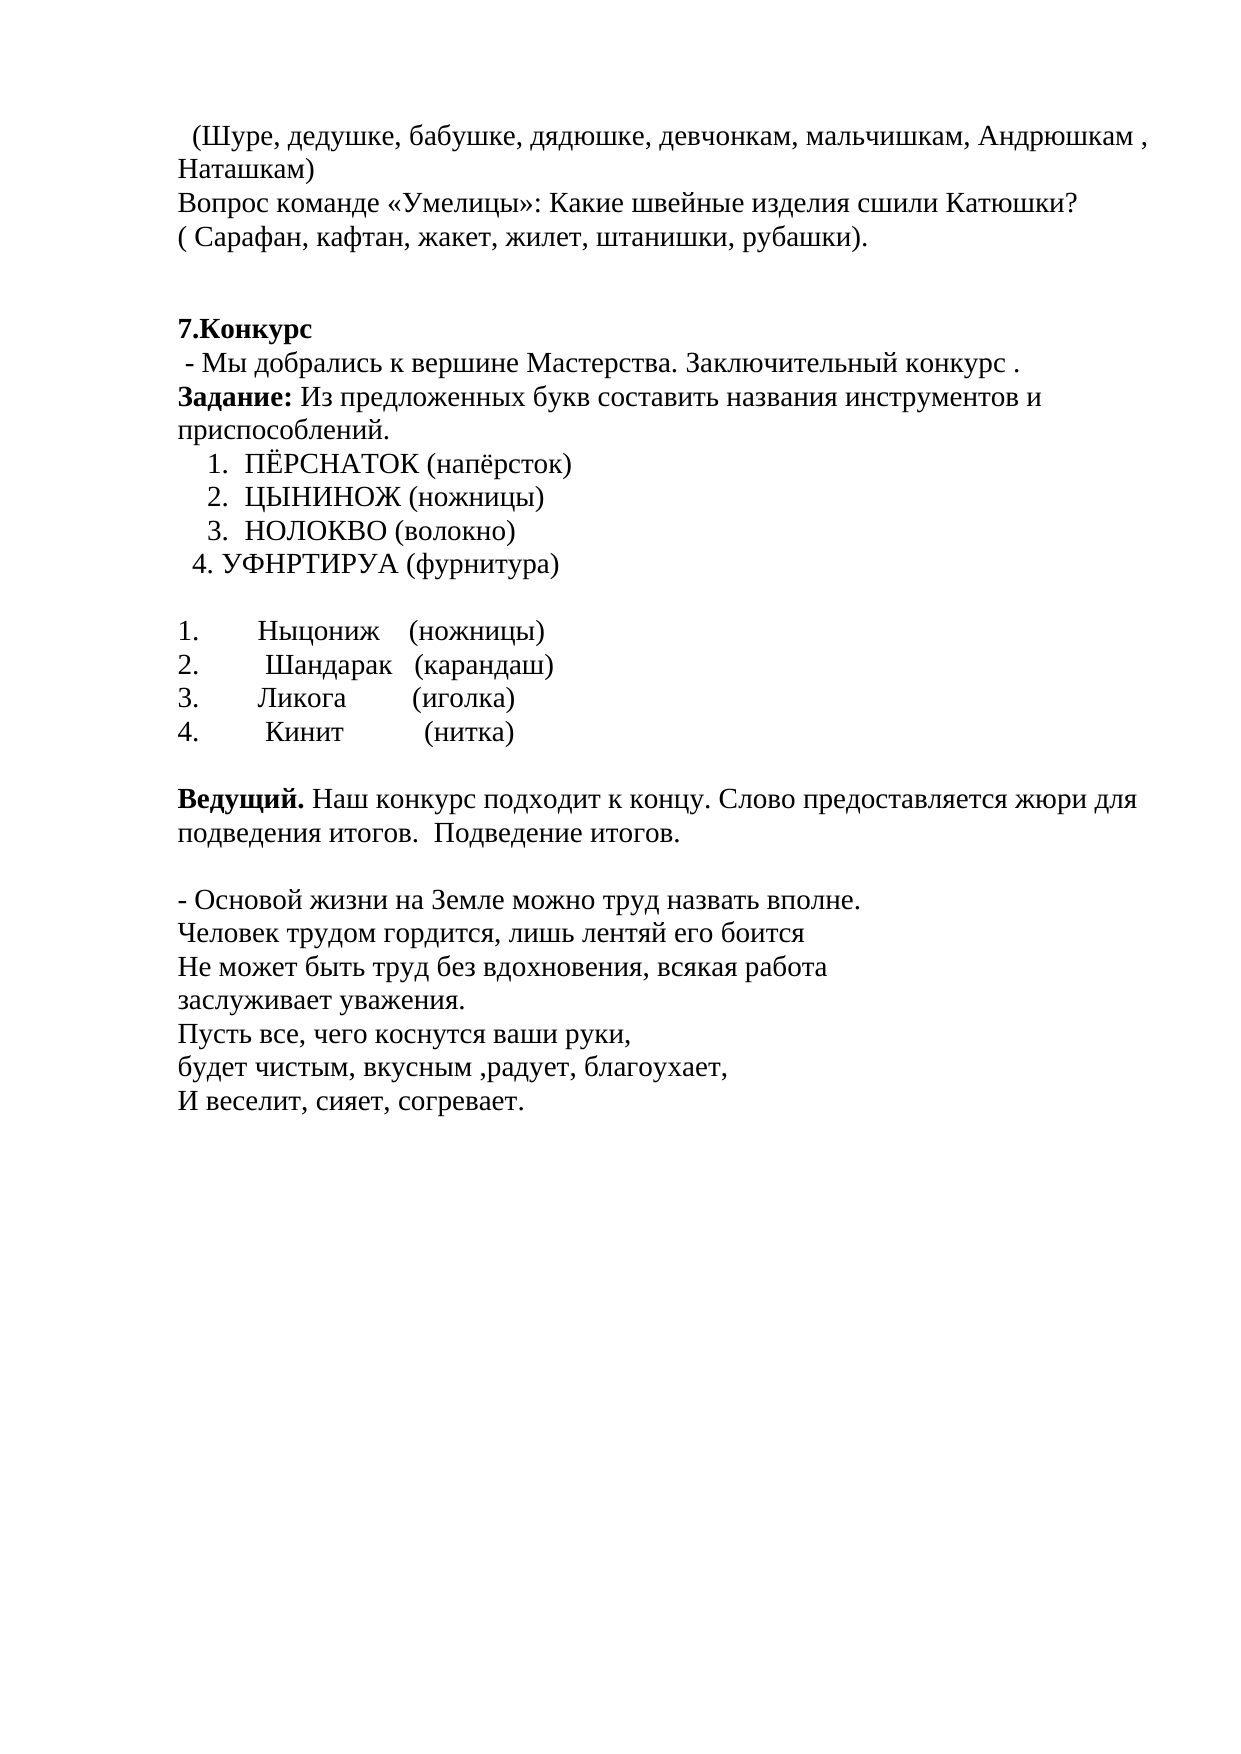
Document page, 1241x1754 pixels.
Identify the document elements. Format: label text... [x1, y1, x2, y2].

text - Мы добрались к вершине Мастерства. Заключительный конкурс . [177, 345, 1152, 379]
text И веселит, сияет, согревает. [177, 1083, 1152, 1117]
text 2. Шандарак (карандаш) [177, 647, 1152, 681]
list НОЛОКВО (волокно) [207, 513, 1152, 546]
text заслуживает уважения. [177, 982, 1152, 1016]
text 1. Ныцониж (ножницы) [177, 613, 1152, 647]
text Ведущий. Наш конкурс подходит к концу. Слово предоставляется жюри для подведения итогов. Подведение итогов. [177, 781, 1152, 848]
text 4. Кинит (нитка) [177, 714, 1152, 748]
list ПЁРСНАТОК (напёрсток) [207, 446, 1152, 479]
text Не может быть труд без вдохновения, всякая работа [177, 949, 1152, 982]
text Пусть все, чего коснутся ваши руки, [177, 1016, 1152, 1049]
text будет чистым, вкусным ,радует, благоухает, [177, 1049, 1152, 1083]
text (Шуре, дедушке, бабушке, дядюшке, девчонкам, мальчишкам, Андрюшкам , Наташкам) Вопрос команде «Умелицы»: Какие швейные изделия сшили Катюшки? [177, 118, 1152, 219]
text Задание: Из предложенных букв составить названия инструментов и приспособлений. [177, 379, 1152, 446]
text 7.Конкурс [177, 312, 1152, 345]
text ( Сарафан, кафтан, жакет, жилет, штанишки, рубашки). [177, 219, 1152, 252]
list ЦЫНИНОЖ (ножницы) [207, 479, 1152, 513]
text Человек трудом гордится, лишь лентяй его боится [177, 915, 1152, 949]
text 4. УФНРТИРУА (фурнитура) [177, 546, 1152, 580]
text 3. Ликога (иголка) [177, 681, 1152, 714]
text - Основой жизни на Земле можно труд назвать вполне. [177, 882, 1152, 915]
